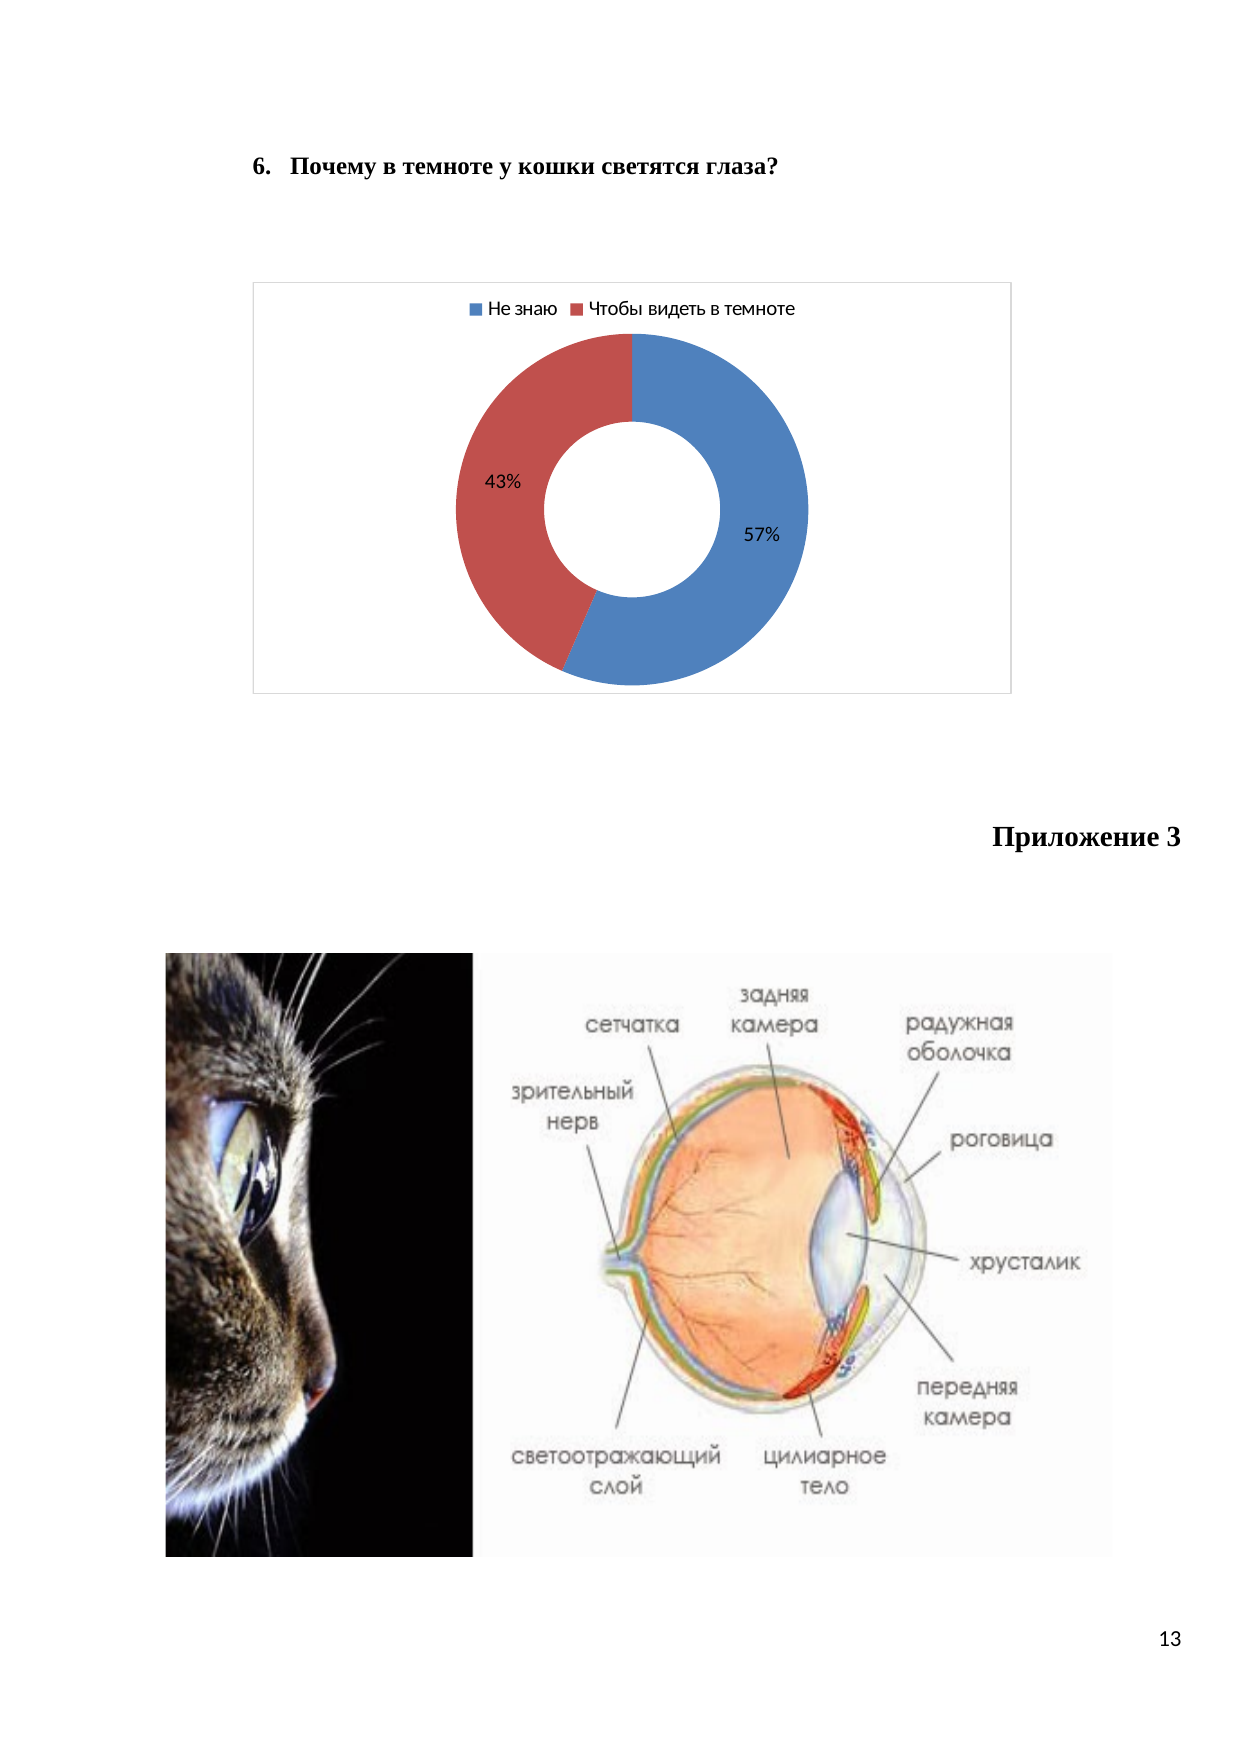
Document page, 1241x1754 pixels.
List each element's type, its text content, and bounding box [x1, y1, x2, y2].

picture [165, 953, 1113, 1557]
list Приложение 3 [252, 819, 1181, 853]
list Почему в темноте у кошки светятся глаза? [252, 151, 1181, 180]
